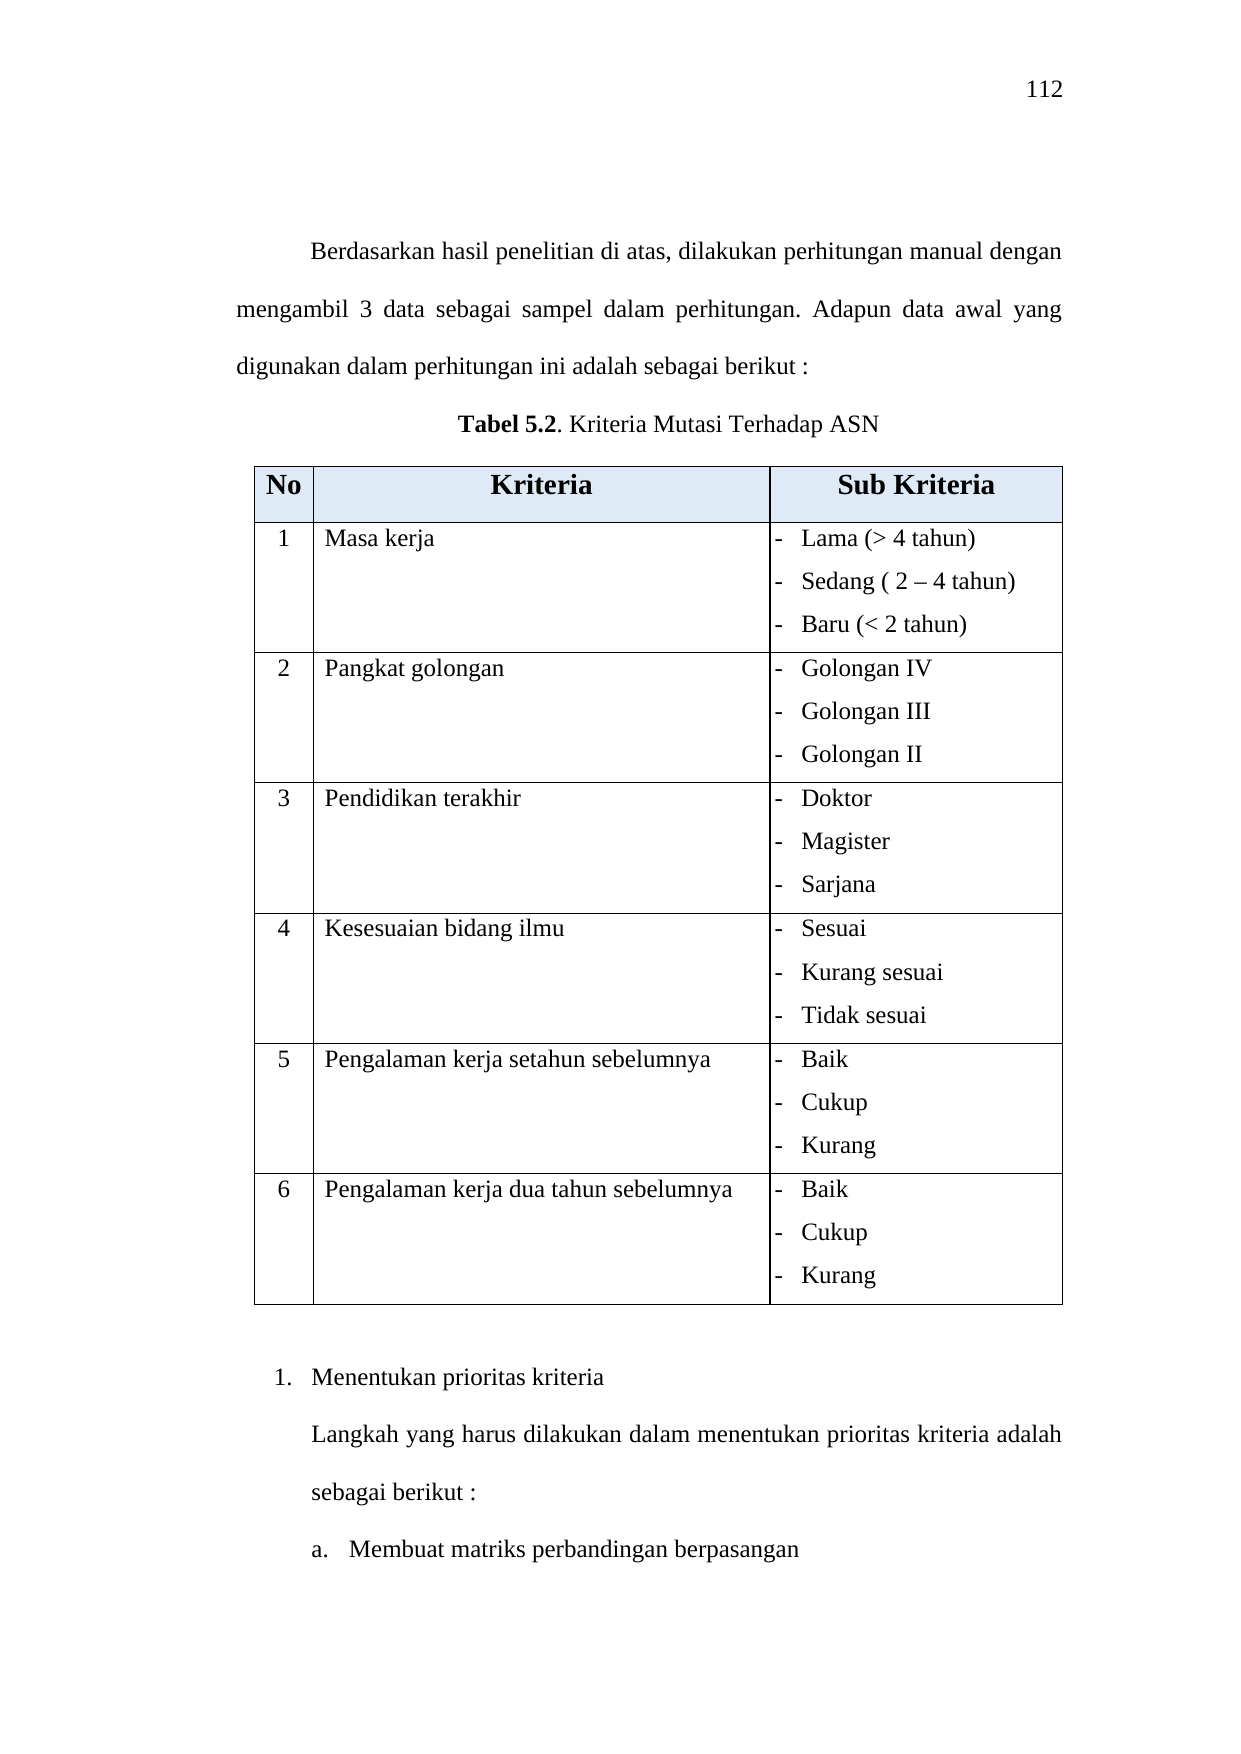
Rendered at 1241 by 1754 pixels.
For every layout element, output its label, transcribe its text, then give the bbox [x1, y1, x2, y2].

table_header Sub Kriteria [771, 467, 1062, 522]
table_cell Pengalaman kerja setahun sebelumnya [314, 1044, 769, 1173]
table_cell Pangkat golongan [314, 653, 769, 782]
table_header Kriteria [314, 467, 769, 522]
table_cell Baik Cukup Kurang [771, 1044, 1062, 1173]
table_cell 2 [255, 653, 313, 782]
table_cell 6 [255, 1174, 313, 1303]
table_cell Baik Cukup Kurang [771, 1174, 1062, 1303]
table_cell 3 [255, 783, 313, 912]
table_cell Pengalaman kerja dua tahun sebelumnya [314, 1174, 769, 1303]
list Membuat matriks perbandingan berpasangan [311, 1534, 1063, 1563]
text Tabel 5.2. Kriteria Mutasi Terhadap ASN [236, 409, 1063, 437]
table_cell Golongan IV Golongan III Golongan II [771, 653, 1062, 782]
table_cell Lama (> 4 tahun) Sedang ( 2 – 4 tahun) Baru (< 2 tahun) [771, 523, 1062, 652]
table_cell Kesesuaian bidang ilmu [314, 914, 769, 1043]
list Langkah yang harus dilakukan dalam menentukan prioritas kriteria adalah sebagai berikut : [311, 1419, 1063, 1506]
table_cell Pendidikan terakhir [314, 783, 769, 912]
table_cell Masa kerja [314, 523, 769, 652]
list Berdasarkan hasil penelitian di atas, dilakukan perhitungan manual dengan mengambil 3 data sebagai sampel dalam perhitungan. Adapun data awal yang digunakan dalam perhitungan ini adalah sebagai berikut : [236, 236, 1063, 380]
table_cell 4 [255, 914, 313, 1043]
table_cell 1 [255, 523, 313, 652]
list Menentukan prioritas kriteria [274, 1362, 1063, 1391]
table_cell Sesuai Kurang sesuai Tidak sesuai [771, 914, 1062, 1043]
table_cell 5 [255, 1044, 313, 1173]
table_header No [255, 467, 313, 522]
table_cell Doktor Magister Sarjana [771, 783, 1062, 912]
